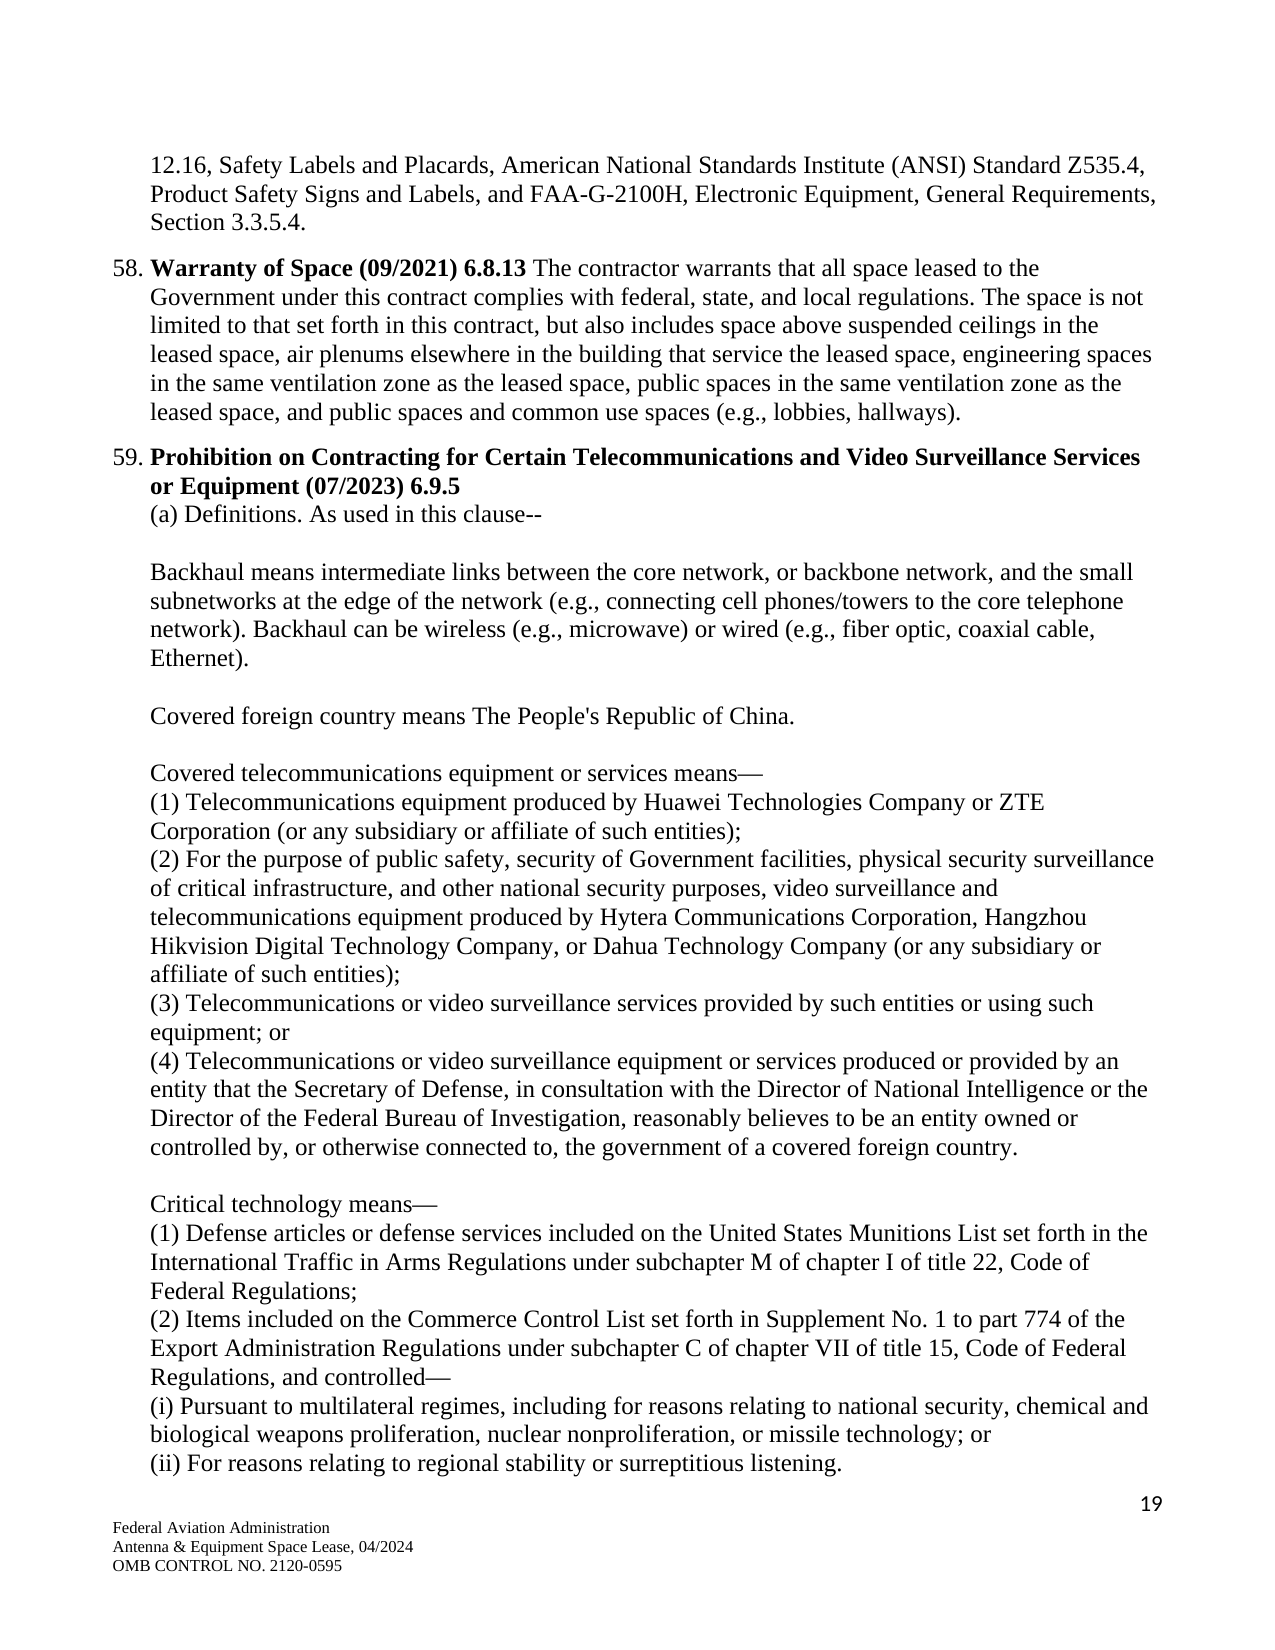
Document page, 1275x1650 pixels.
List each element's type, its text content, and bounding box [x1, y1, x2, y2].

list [112, 150, 1162, 236]
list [112, 442, 1162, 1477]
list Warranty of Space (09/2021) 6.8.13 Insert in all standard space leases and insert when applicable for antenna and equipment space within a building. The contractor warrants that all space leased to the Government under this contract complies with federal, state, and local regulations. The space is not limited to that set forth in this contract, but also includes space above suspended ceilings in the leased space, air plenums elsewhere in the building that service the leased space, engineering spaces in the same ventilation zone as the leased space, public spaces in the same ventilation zone as the leased space, and public spaces and common use spaces (e.g., lobbies, hallways). [112, 253, 1162, 425]
